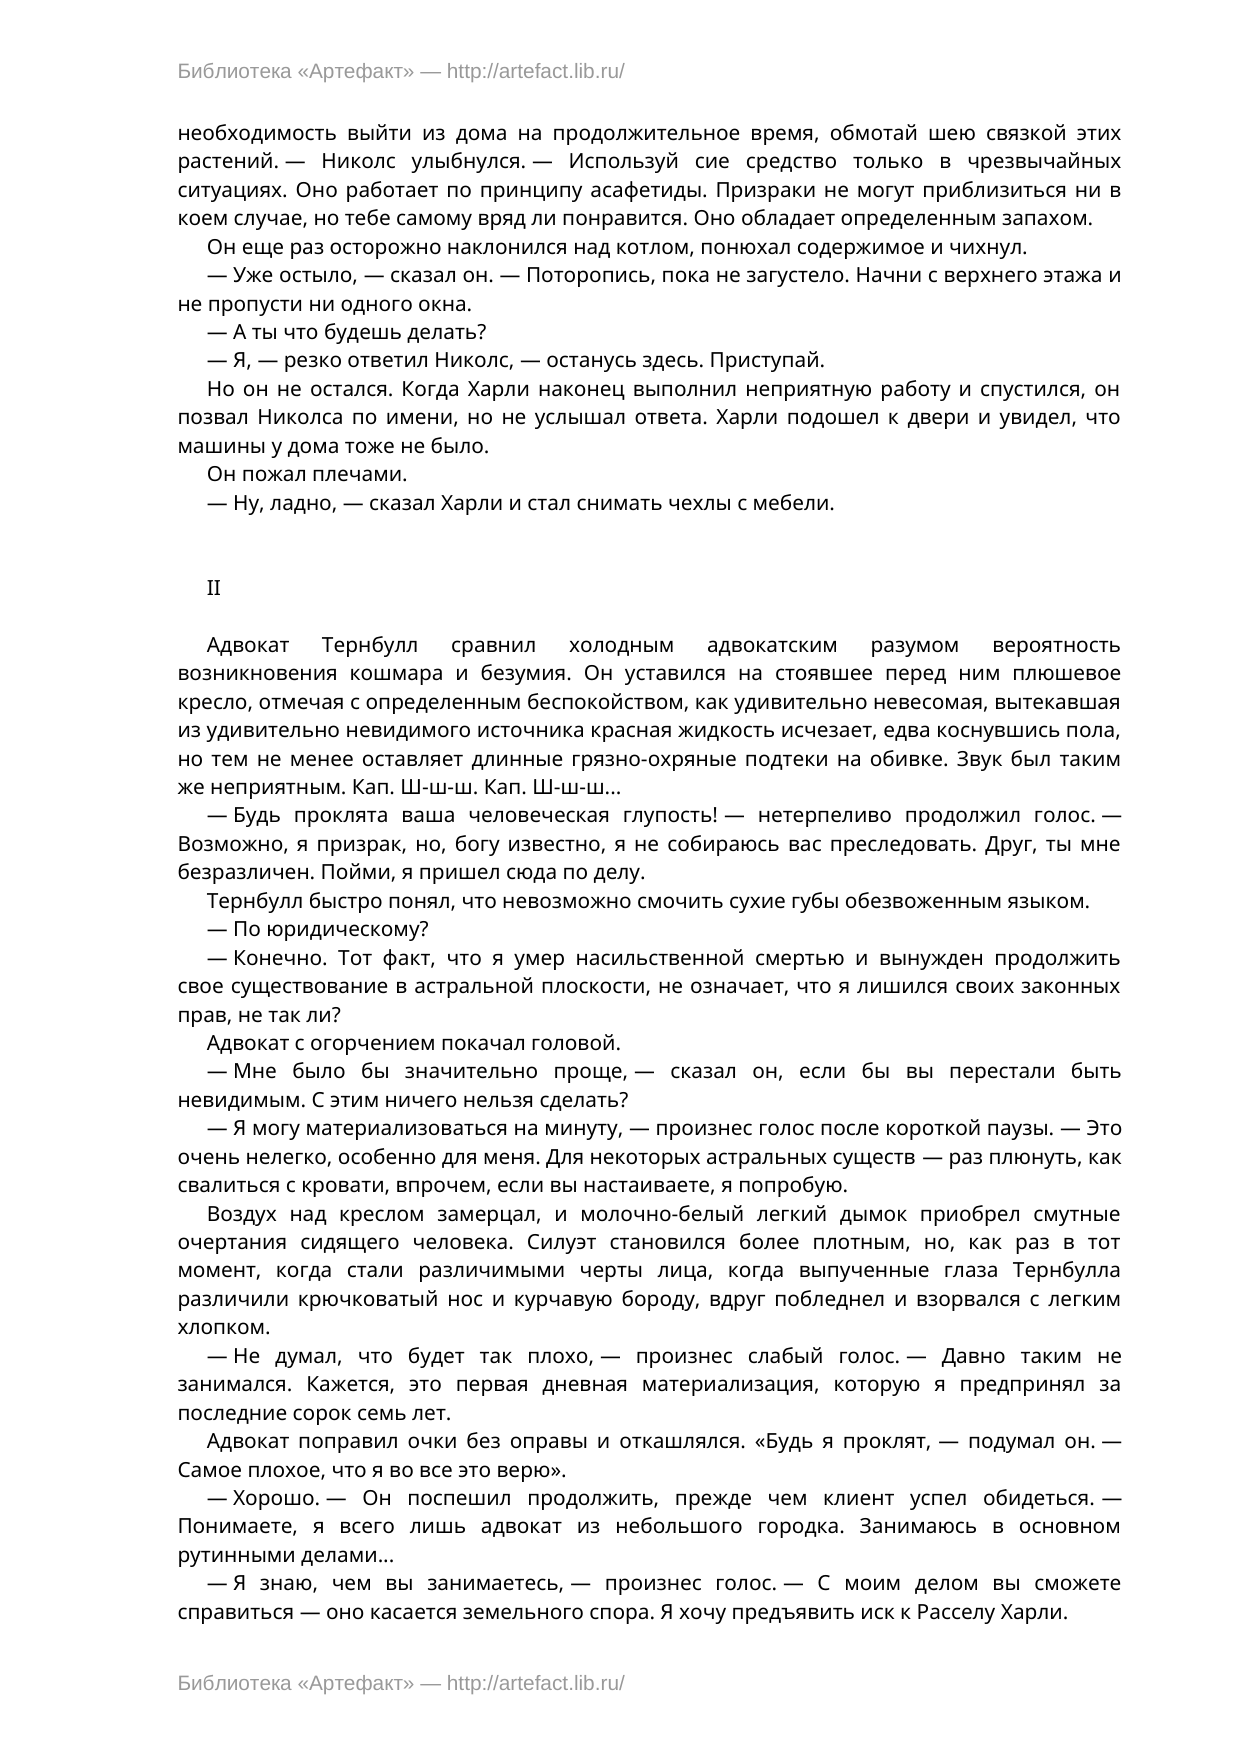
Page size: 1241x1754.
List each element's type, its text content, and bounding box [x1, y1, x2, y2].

subtitle II [177, 573, 1122, 602]
text Воздух над креслом замерцал, и молочно-белый легкий дымок приобрел смутные очертания сидящего человека. Силуэт становился более плотным, но, как раз в тот момент, когда стали различимыми черты лица, когда выпученные глаза Тернбулла различили крючковатый нос и курчавую бороду, вдруг побледнел и взорвался с легким хлопком. [177, 1199, 1122, 1341]
text Он еще раз осторожно наклонился над котлом, понюхал содержимое и чихнул. [177, 232, 1122, 260]
text Адвокат поправил очки без оправы и откашлялся. «Будь я проклят, — подумал он. — Самое плохое, что я во все это верю». [177, 1426, 1122, 1483]
text — А ты что будешь делать? [177, 317, 1122, 346]
text — Я, — резко ответил Николс, — останусь здесь. Приступай. [177, 346, 1122, 374]
text — Ну, ладно, — сказал Харли и стал снимать чехлы с мебели. [177, 488, 1122, 516]
text Адвокат Тернбулл сравнил холодным адвокатским разумом вероятность возникновения кошмара и безумия. Он уставился на стоявшее перед ним плюшевое кресло, отмечая с определенным беспокойством, как удивительно невесомая, вытекавшая из удивительно невидимого источника красная жидкость исчезает, едва коснувшись пола, но тем не менее оставляет длинные грязно-охряные подтеки на обивке. Звук был таким же неприятным. Кап. Ш-ш-ш. Кап. Ш-ш-ш... [177, 630, 1122, 801]
text — По юридическому? [177, 914, 1122, 943]
text Но он не остался. Когда Харли наконец выполнил неприятную работу и спустился, он позвал Николса по имени, но не услышал ответа. Харли подошел к двери и увидел, что машины у дома тоже не было. [177, 374, 1122, 459]
text — Уже остыло, — сказал он. — Поторопись, пока не загустело. Начни с верхнего этажа и не пропусти ни одного окна. [177, 260, 1122, 317]
text — Будь проклята ваша человеческая глупость! — нетерпеливо продолжил голос. — Возможно, я призрак, но, богу известно, я не собираюсь вас преследовать. Друг, ты мне безразличен. Пойми, я пришел сюда по делу. [177, 801, 1122, 886]
text — Я знаю, чем вы занимаетесь, — произнес голос. — С моим делом вы сможете справиться — оно касается земельного спора. Я хочу предъявить иск к Расселу Харли. [177, 1568, 1122, 1625]
text — Конечно. Тот факт, что я умер насильственной смертью и вынужден продолжить свое существование в астральной плоскости, не означает, что я лишился своих законных прав, не так ли? [177, 943, 1122, 1028]
text — Я могу материализоваться на минуту, — произнес голос после короткой паузы. — Это очень нелегко, особенно для меня. Для некоторых астральных существ — раз плюнуть, как свалиться с кровати, впрочем, если вы настаиваете, я попробую. [177, 1113, 1122, 1199]
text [177, 118, 1122, 232]
text — Хорошо. — Он поспешил продолжить, прежде чем клиент успел обидеться. — Понимаете, я всего лишь адвокат из небольшого городка. Занимаюсь в основном рутинными делами... [177, 1483, 1122, 1568]
text Он пожал плечами. [177, 459, 1122, 488]
text — Мне было бы значительно проще, — сказал он, если бы вы перестали быть невидимым. С этим ничего нельзя сделать? [177, 1057, 1122, 1113]
text Адвокат с огорчением покачал головой. [177, 1028, 1122, 1057]
text Тернбулл быстро понял, что невозможно смочить сухие губы обезвоженным языком. [177, 886, 1122, 914]
text — Не думал, что будет так плохо, — произнес слабый голос. — Давно таким не занимался. Кажется, это первая дневная материализация, которую я предпринял за последние сорок семь лет. [177, 1341, 1122, 1426]
